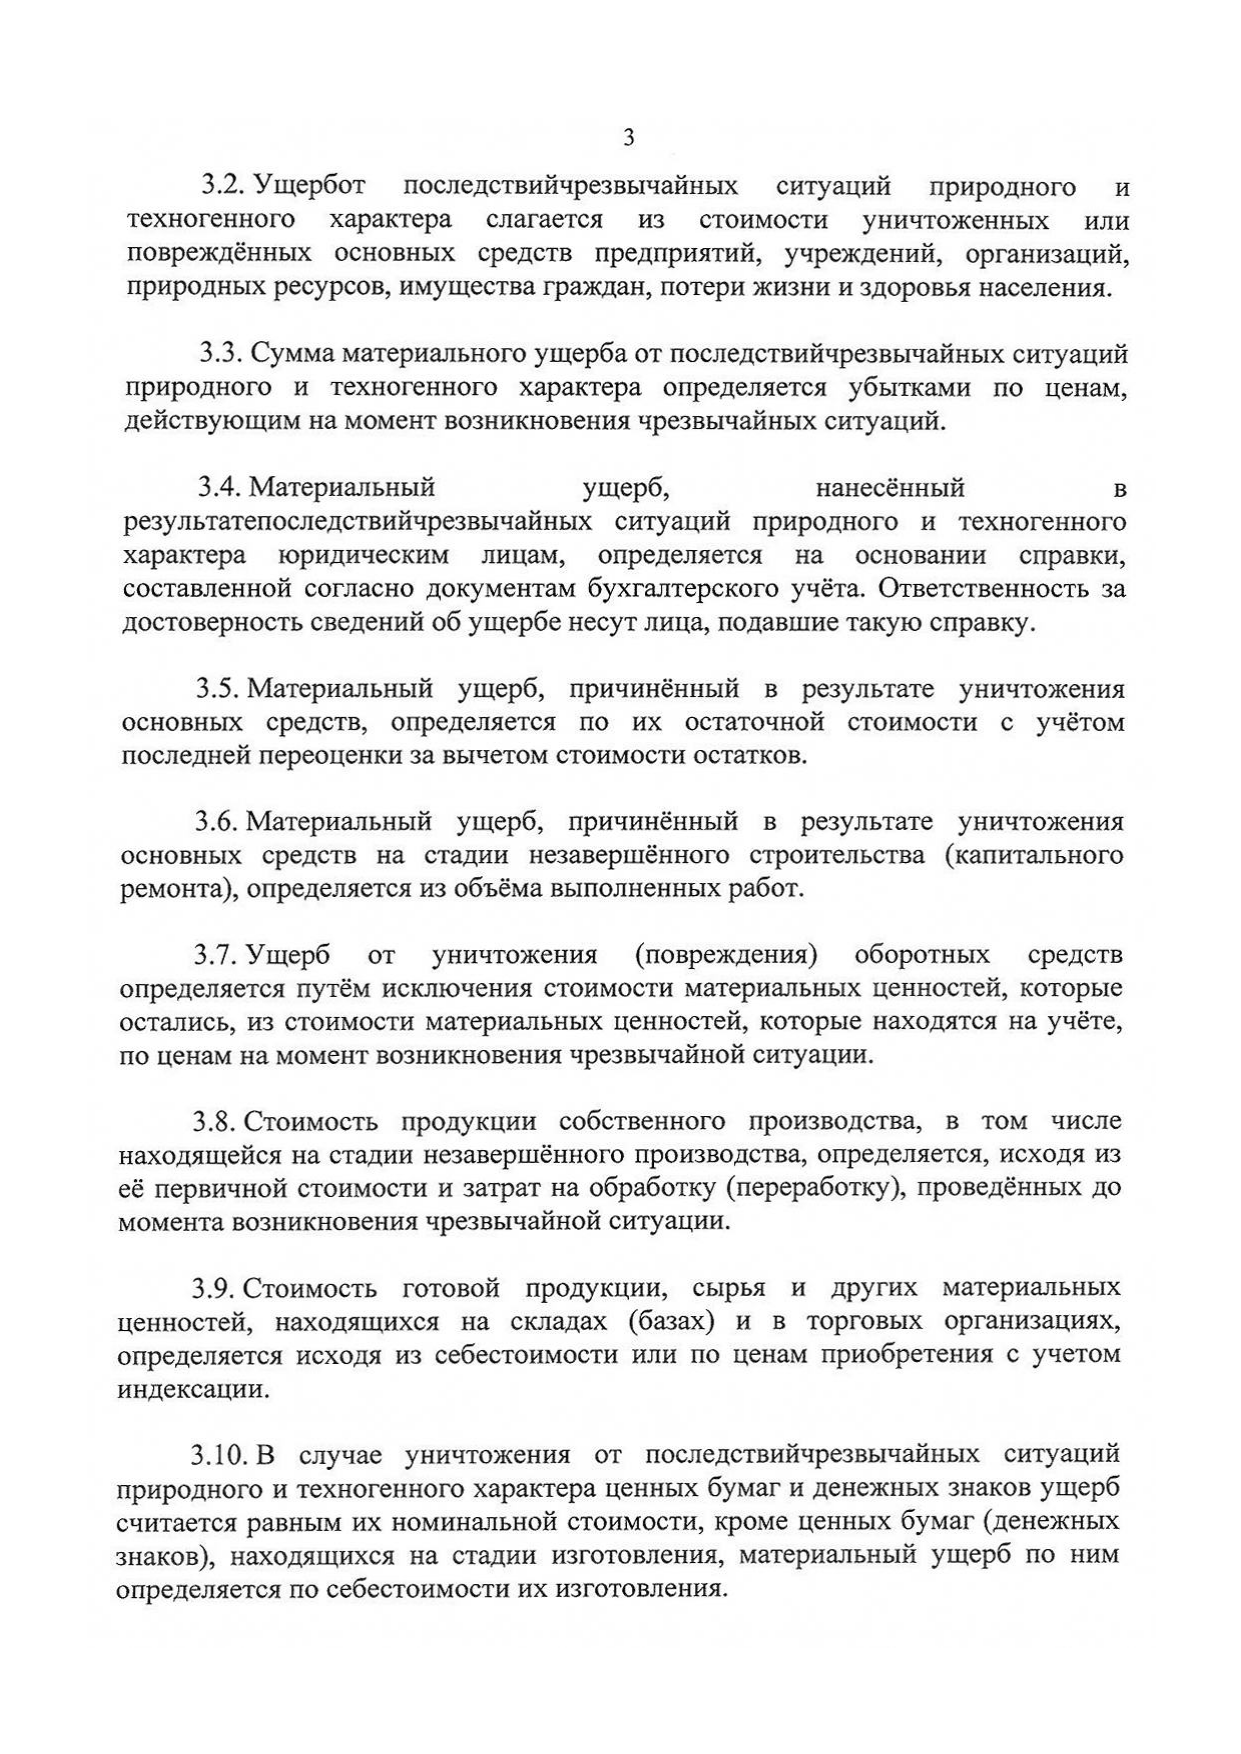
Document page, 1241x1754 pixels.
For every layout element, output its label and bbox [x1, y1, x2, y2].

picture [87, 118, 1156, 1648]
